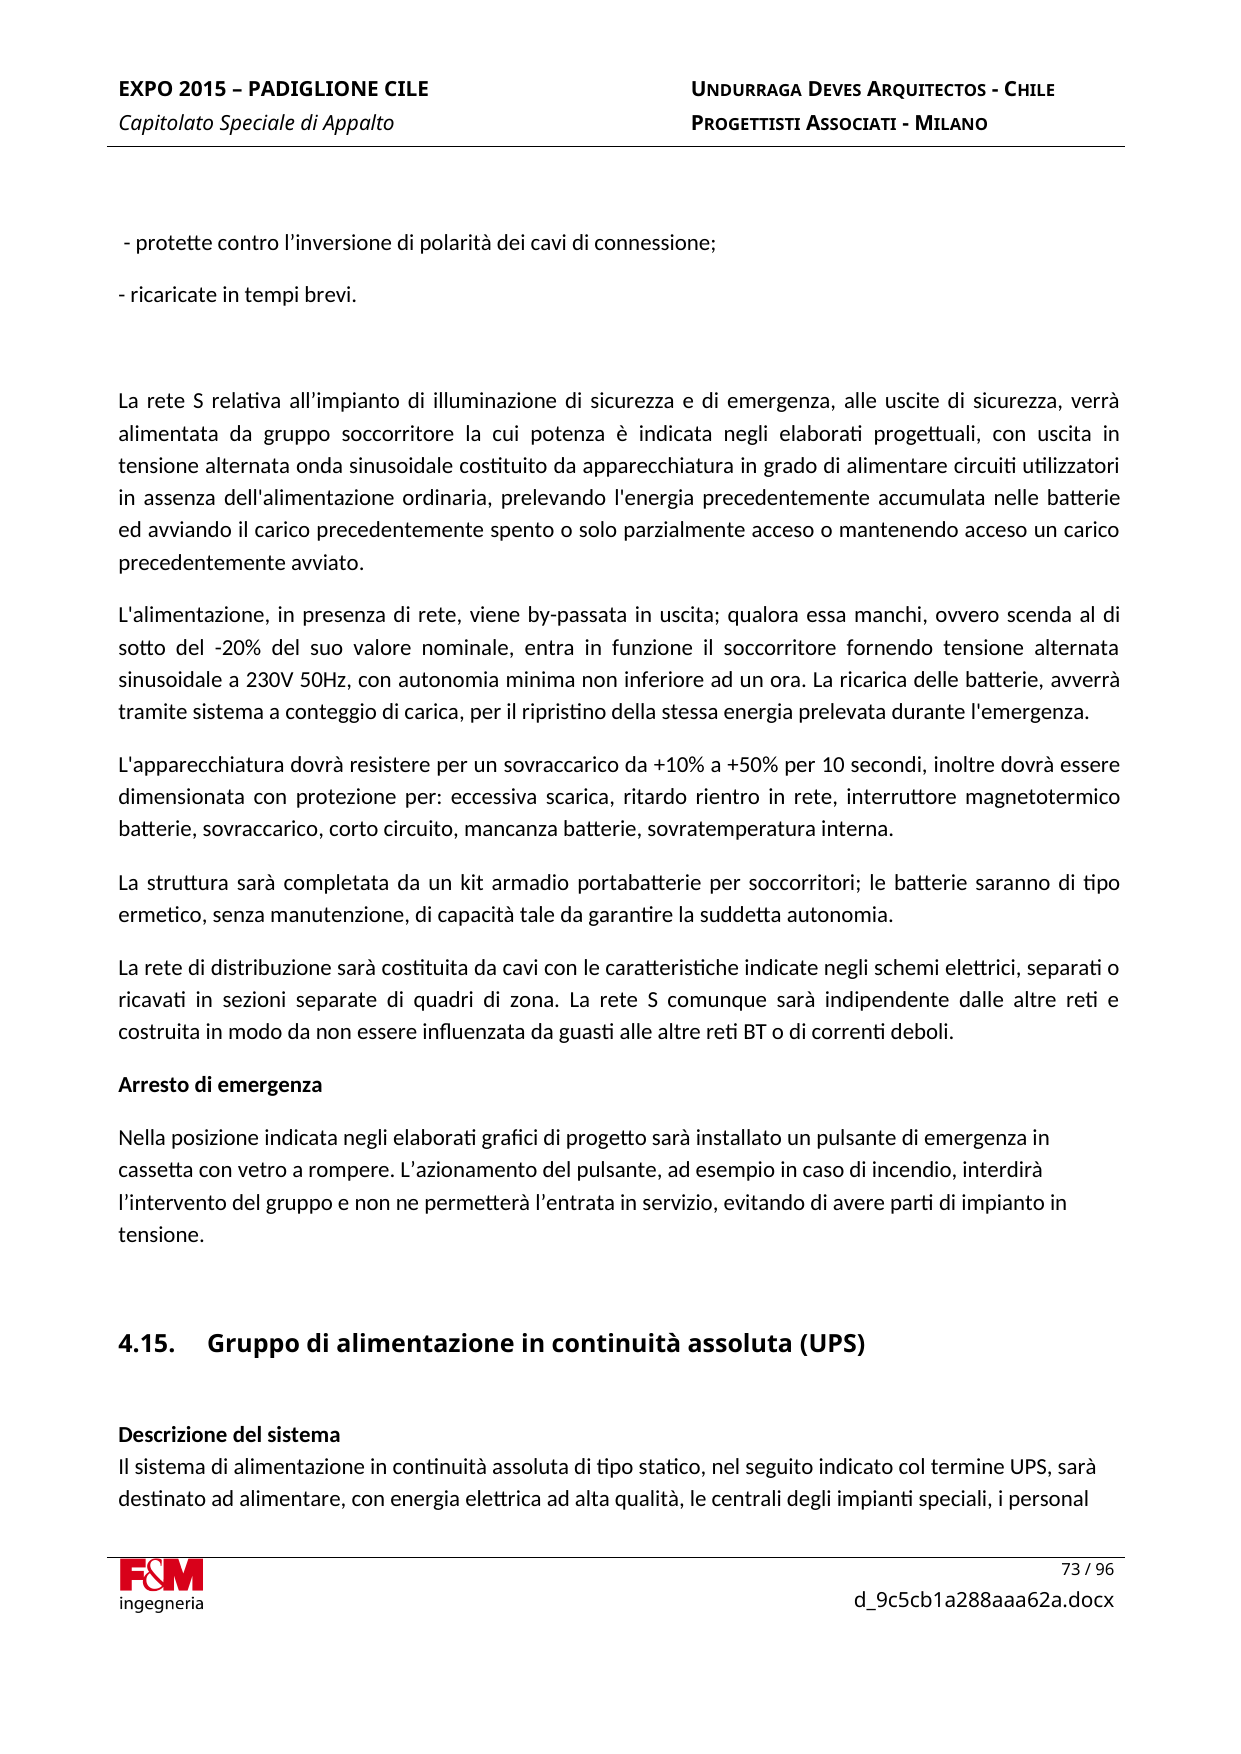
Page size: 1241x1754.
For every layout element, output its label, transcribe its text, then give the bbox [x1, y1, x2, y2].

text La rete di distribuzione sarà costituita da cavi con le caratteristiche indicate negli schemi elettrici, separati o ricavati in sezioni separate di quadri di zona. La rete S comunque sarà indipendente dalle altre reti e costruita in modo da non essere influenzata da guasti alle altre reti BT o di correnti deboli. [118, 953, 1122, 1045]
text Gruppo di alimentazione in continuità assoluta (UPS) [118, 1326, 1122, 1360]
text La struttura sarà completata da un kit armadio portabatterie per soccorritori; le batterie saranno di tipo ermetico, senza manutenzione, di capacità tale da garantire la suddetta autonomia. [118, 868, 1122, 928]
text Arresto di emergenza [118, 1070, 1122, 1098]
text - ricaricate in tempi brevi. [118, 281, 1122, 309]
text Nella posizione indicata negli elaborati grafici di progetto sarà installato un pulsante di emergenza in cassetta con vetro a rompere. L’azionamento del pulsante, ad esempio in caso di incendio, interdirà l’intervento del gruppo e non ne permetterà l’entrata in servizio, evitando di avere parti di impianto in tensione. [118, 1123, 1122, 1248]
text L'apparecchiatura dovrà resistere per un sovraccarico da +10% a +50% per 10 secondi, inoltre dovrà essere dimensionata con protezione per: eccessiva scarica, ritardo rientro in rete, interruttore magnetotermico batterie, sovraccarico, corto circuito, mancanza batterie, sovratemperatura interna. [118, 750, 1122, 843]
picture [118, 1557, 209, 1618]
text L'alimentazione, in presenza di rete, viene by-passata in uscita; qualora essa manchi, ovvero scenda al di sotto del -20% del suo valore nominale, entra in funzione il soccorritore fornendo tensione alternata sinusoidale a 230V 50Hz, con autonomia minima non inferiore ad un ora. La ricarica delle batterie, avverrà tramite sistema a conteggio di carica, per il ripristino della stessa energia prelevata durante l'emergenza. [118, 601, 1122, 725]
text - protette contro l’inversione di polarità dei cavi di connessione; [118, 228, 1122, 256]
text La rete S relativa all’impianto di illuminazione di sicurezza e di emergenza, alle uscite di sicurezza, verrà alimentata da gruppo soccorritore la cui potenza è indicata negli elaborati progettuali, con uscita in tensione alternata onda sinusoidale costituito da apparecchiatura in grado di alimentare circuiti utilizzatori in assenza dell'alimentazione ordinaria, prelevando l'energia precedentemente accumulata nelle batterie ed avviando il carico precedentemente spento o solo parzialmente acceso o mantenendo acceso un carico precedentemente avviato. [118, 387, 1122, 576]
